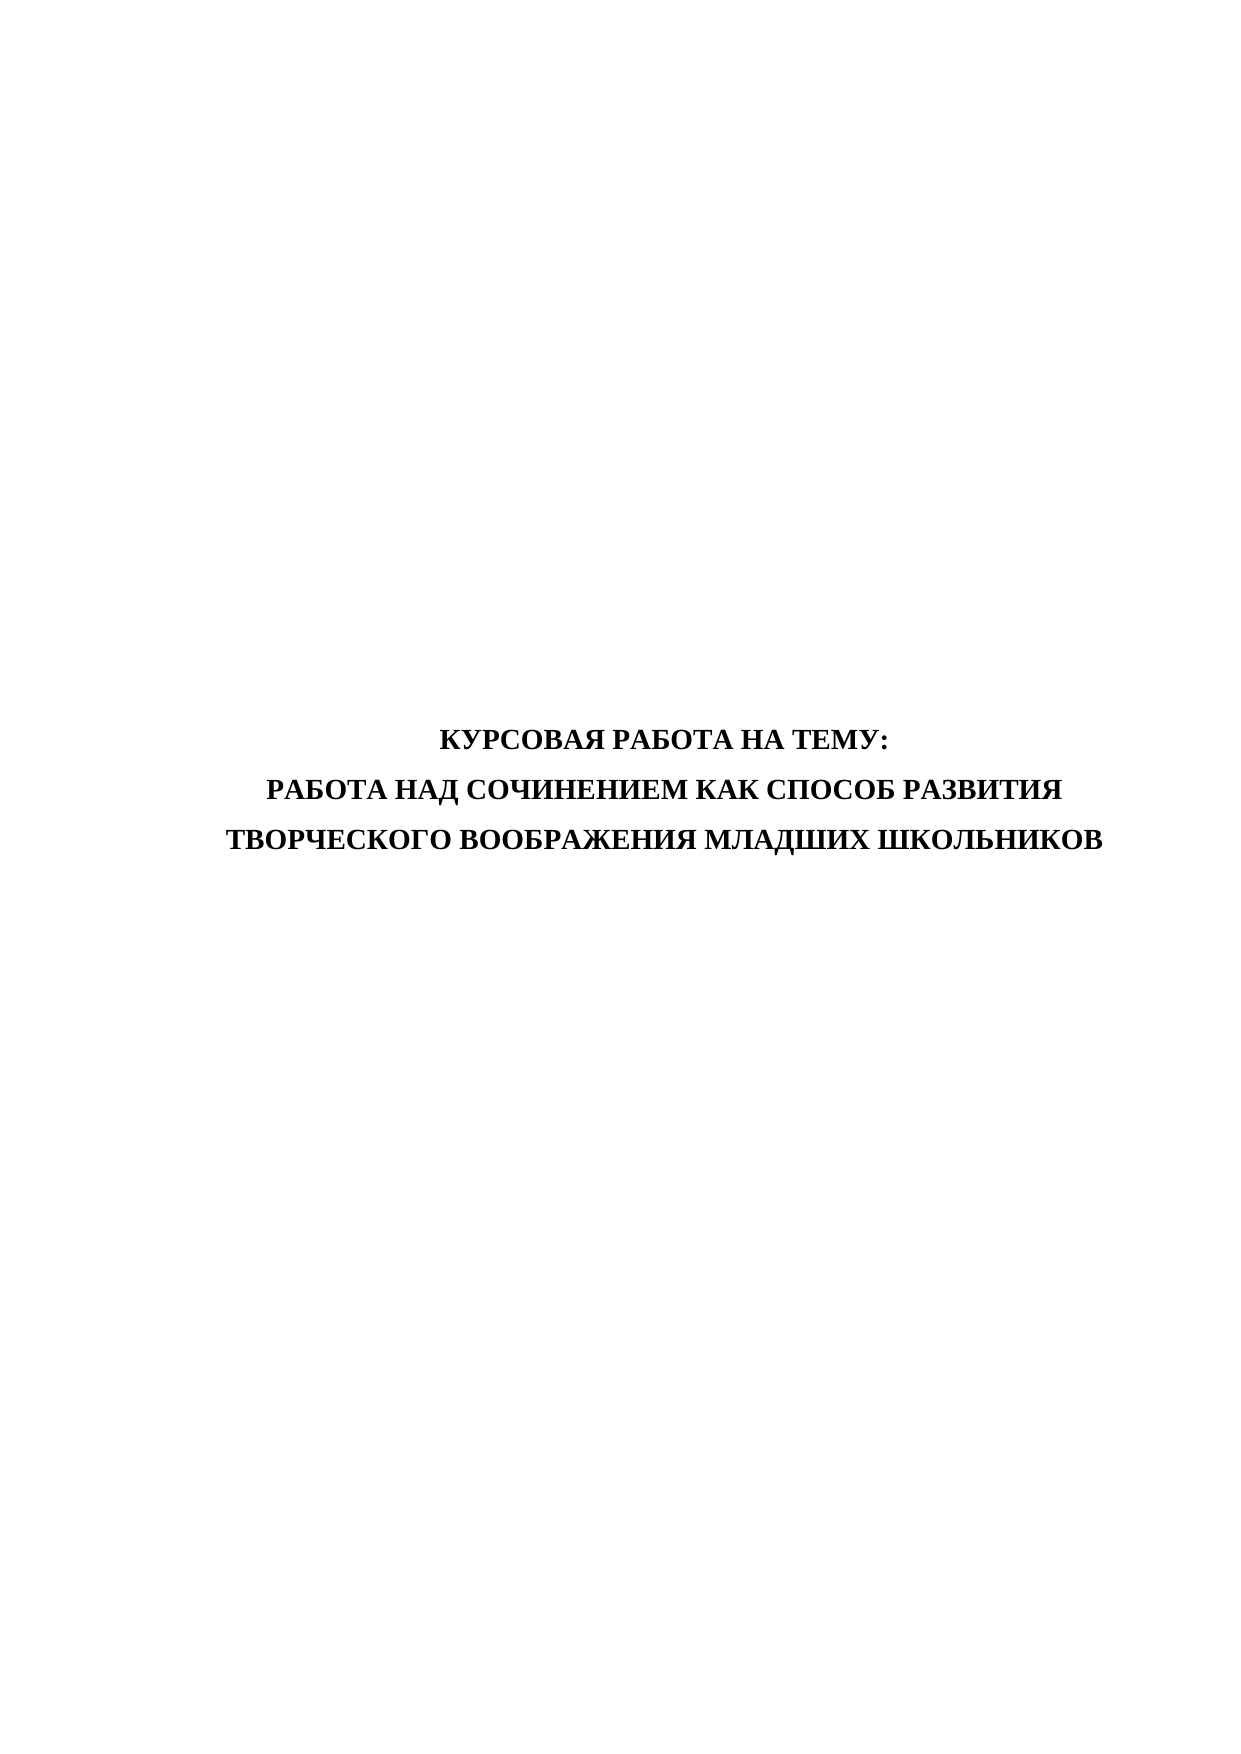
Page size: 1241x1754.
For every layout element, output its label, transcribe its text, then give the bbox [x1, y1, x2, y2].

text КУРСОВАЯ РАБОТА НА ТЕМУ: [177, 722, 1152, 755]
text РАБОТА НАД СОЧИНЕНИЕМ КАК СПОСОБ РАЗВИТИЯ ТВОРЧЕСКОГО ВООБРАЖЕНИЯ МЛАДШИХ ШКОЛЬНИКОВ [177, 772, 1152, 856]
